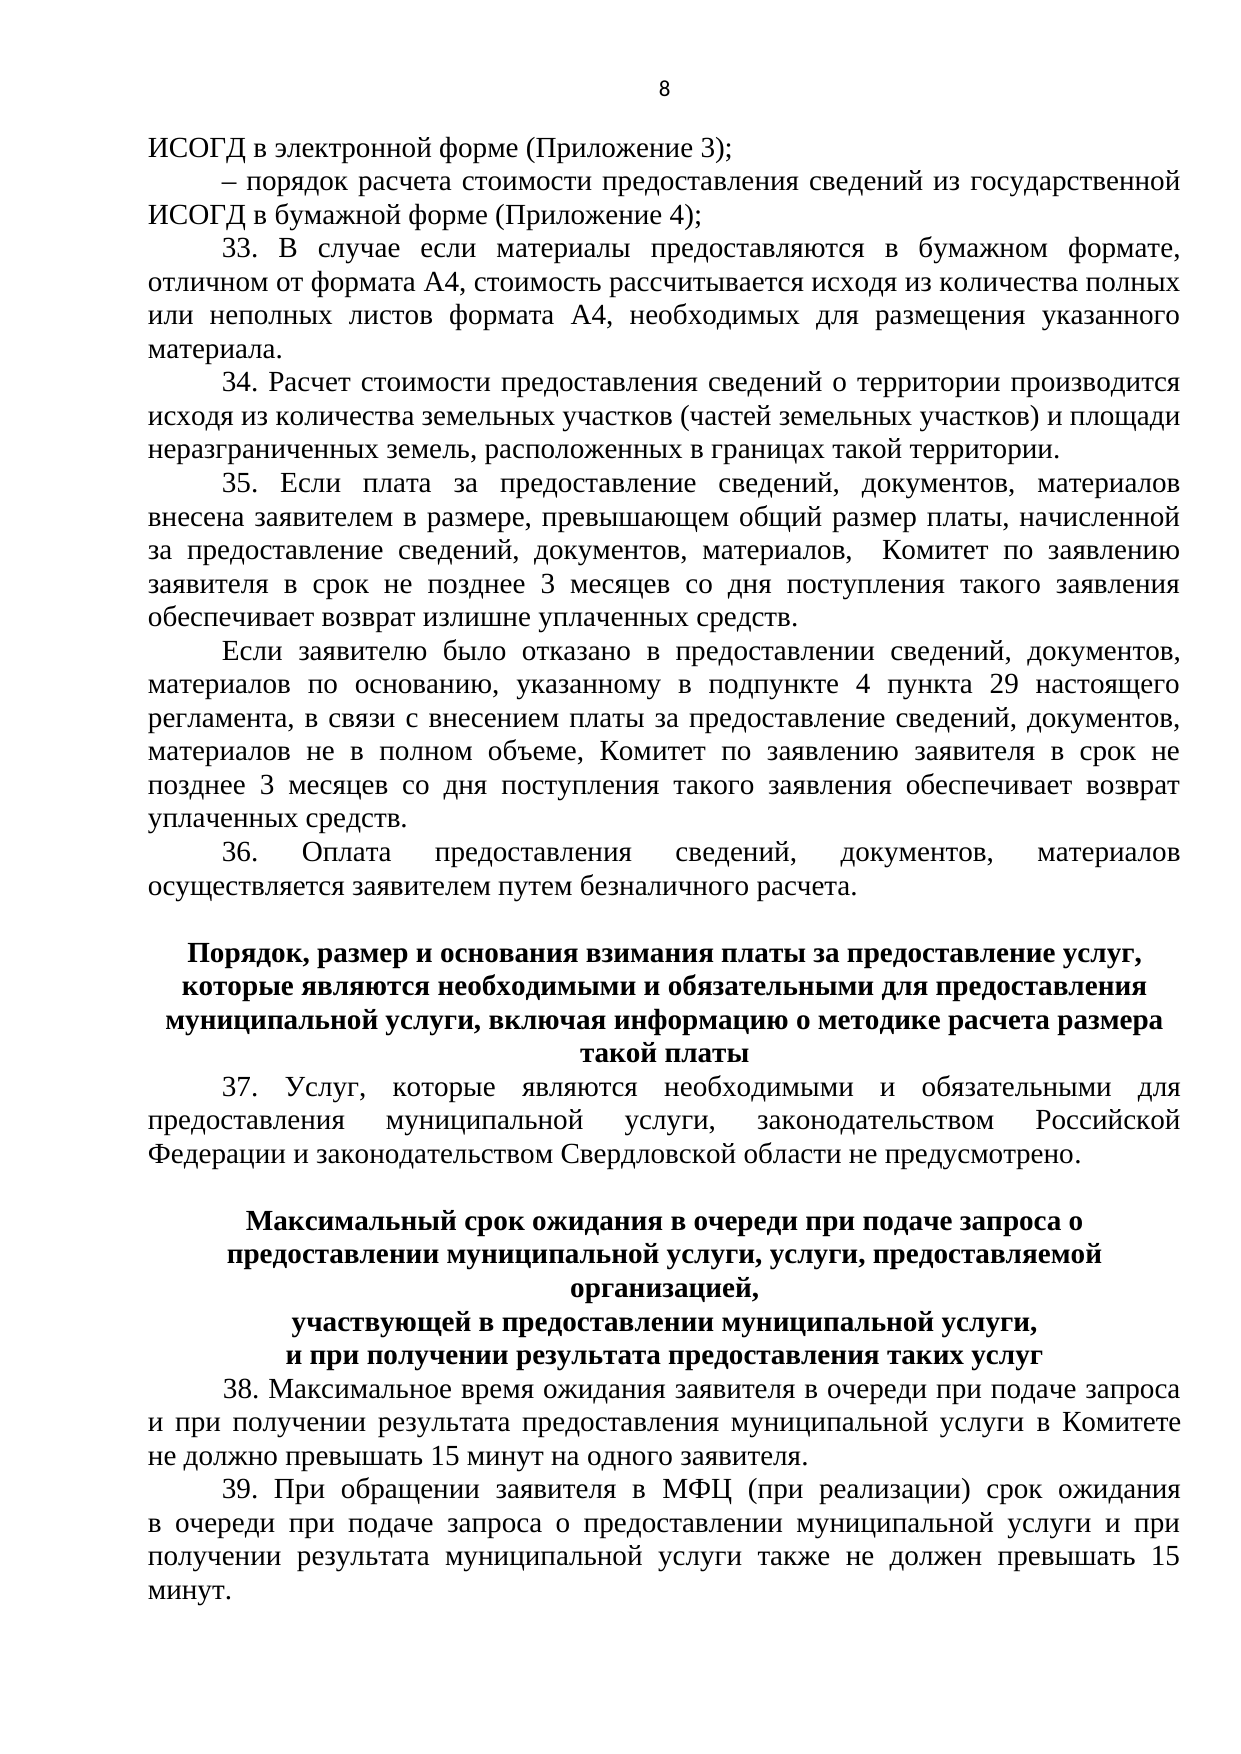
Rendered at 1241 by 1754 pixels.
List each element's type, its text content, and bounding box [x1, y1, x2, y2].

text 37. Услуг, которые являются необходимыми и обязательными для предоставления муниципальной услуги, законодательством Российской Федерации и законодательством Свердловской области не предусмотрено. [148, 1069, 1181, 1169]
text и при получении результата предоставления таких услуг [148, 1337, 1181, 1371]
text 38. Максимальное время ожидания заявителя в очереди при подаче запроса и при получении результата предоставления муниципальной услуги в Комитете не должно превышать 15 минут на одного заявителя. [148, 1371, 1181, 1471]
text 36. Оплата предоставления сведений, документов, материалов осуществляется заявителем путем безналичного расчета. [148, 834, 1181, 901]
text Порядок, размер и основания взимания платы за предоставление услуг, которые являются необходимыми и обязательными для предоставления муниципальной услуги, включая информацию о методике расчета размера такой платы [148, 935, 1181, 1069]
text 34. Расчет стоимости предоставления сведений о территории производится исходя из количества земельных участков (частей земельных участков) и площади неразграниченных земель, расположенных в границах такой территории. [148, 364, 1181, 465]
text 33. В случае если материалы предоставляются в бумажном формате, отличном от формата A4, стоимость рассчитывается исходя из количества полных или неполных листов формата A4, необходимых для размещения указанного материала. [148, 230, 1181, 364]
text Максимальный срок ожидания в очереди при подаче запроса о предоставлении муниципальной услуги, услуги, предоставляемой организацией, [148, 1203, 1181, 1304]
text – порядок расчета стоимости предоставления сведений из государственной ИСОГД в бумажной форме (Приложение 4); [148, 163, 1181, 230]
text участвующей в предоставлении муниципальной услуги, [148, 1304, 1181, 1337]
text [148, 130, 1181, 163]
text 35. Если плата за предоставление сведений, документов, материалов внесена заявителем в размере, превышающем общий размер платы, начисленной за предоставление сведений, документов, материалов, Комитет по заявлению заявителя в срок не позднее 3 месяцев со дня поступления такого заявления обеспечивает возврат излишне уплаченных средств. [148, 465, 1181, 633]
text 39. При обращении заявителя в МФЦ (при реализации) срок ожидания в очереди при подаче запроса о предоставлении муниципальной услуги и при получении результата муниципальной услуги также не должен превышать 15 минут. [148, 1471, 1181, 1606]
text Если заявителю было отказано в предоставлении сведений, документов, материалов по основанию, указанному в подпункте 4 пункта 29 настоящего регламента, в связи с внесением платы за предоставление сведений, документов, материалов не в полном объеме, Комитет по заявлению заявителя в срок не позднее 3 месяцев со дня поступления такого заявления обеспечивает возврат уплаченных средств. [148, 633, 1181, 834]
